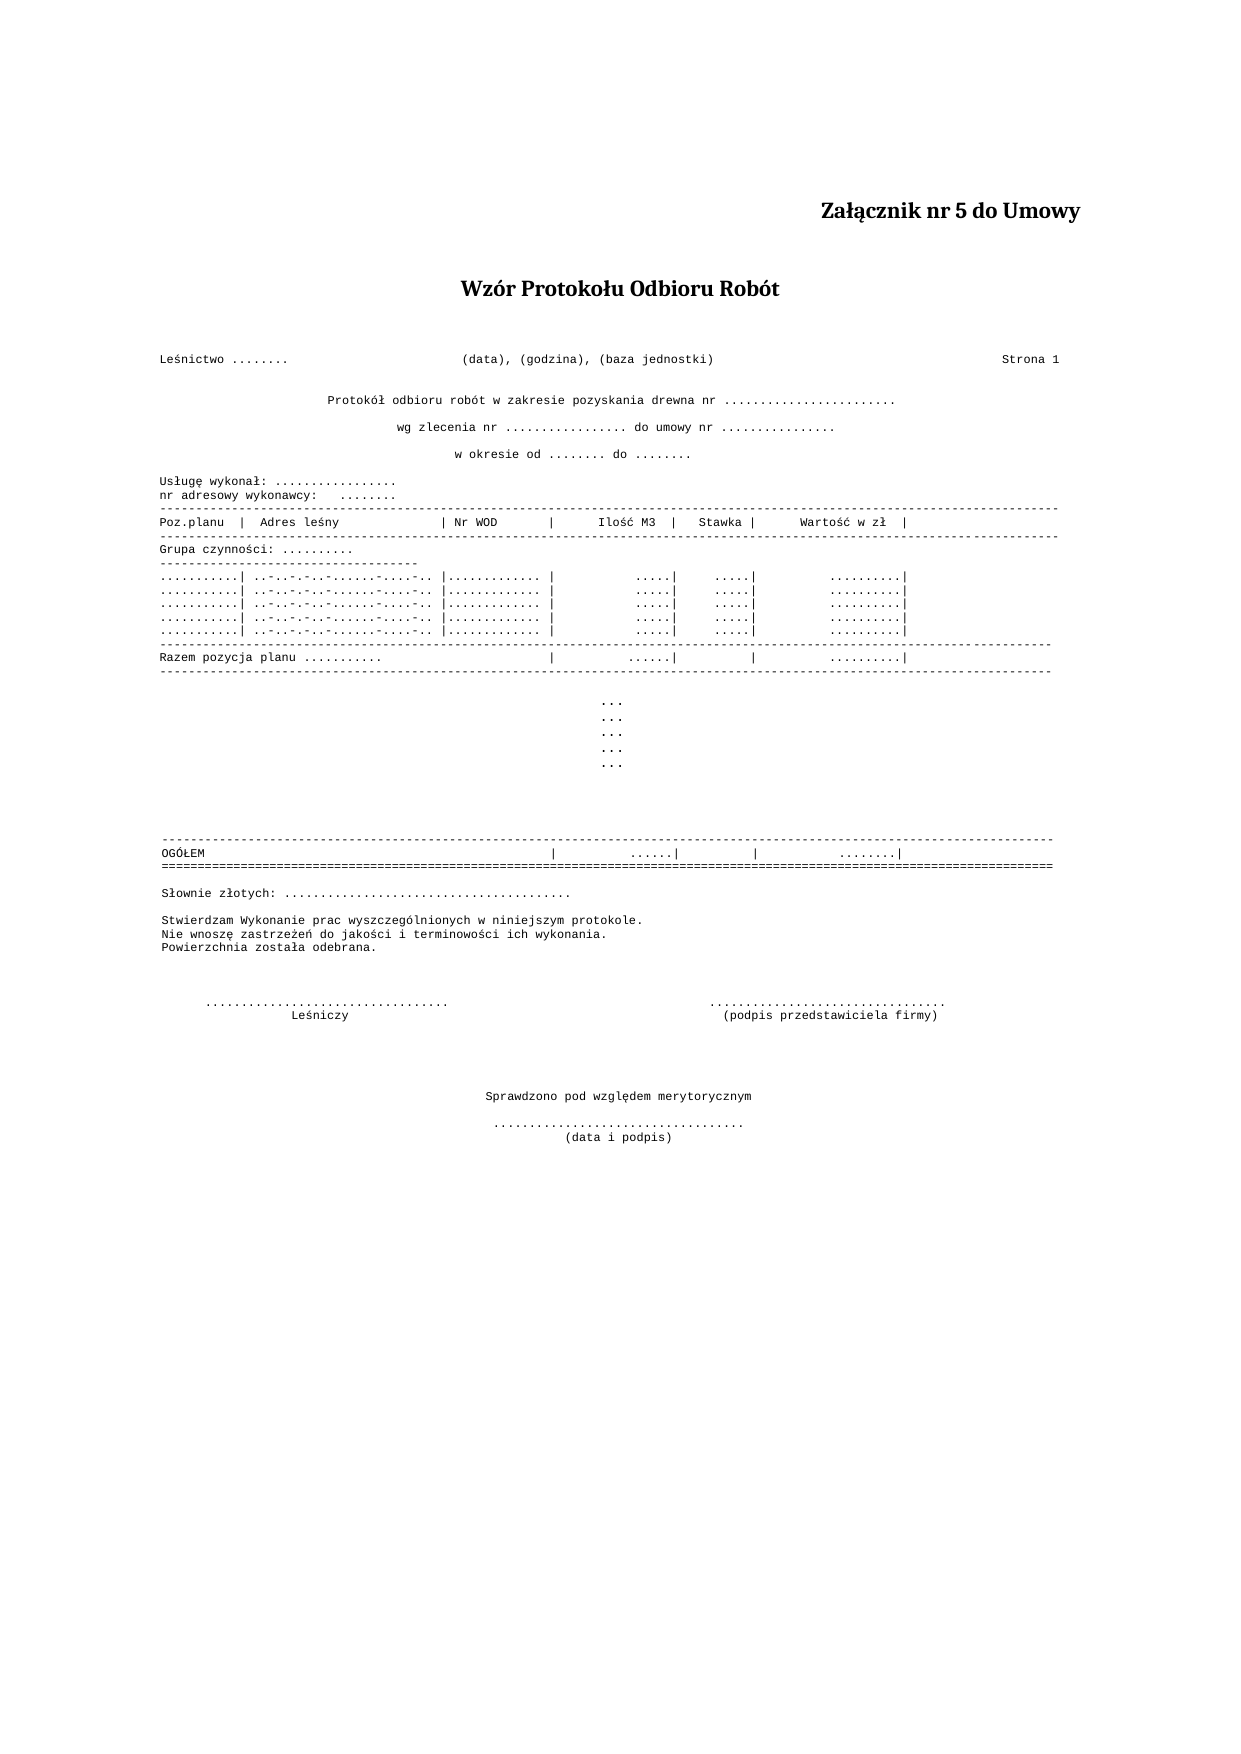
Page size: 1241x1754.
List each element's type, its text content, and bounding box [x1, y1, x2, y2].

text Wzór Protokołu Odbioru Robót [159, 276, 1081, 302]
text Załącznik nr 5 do Umowy [159, 198, 1081, 225]
